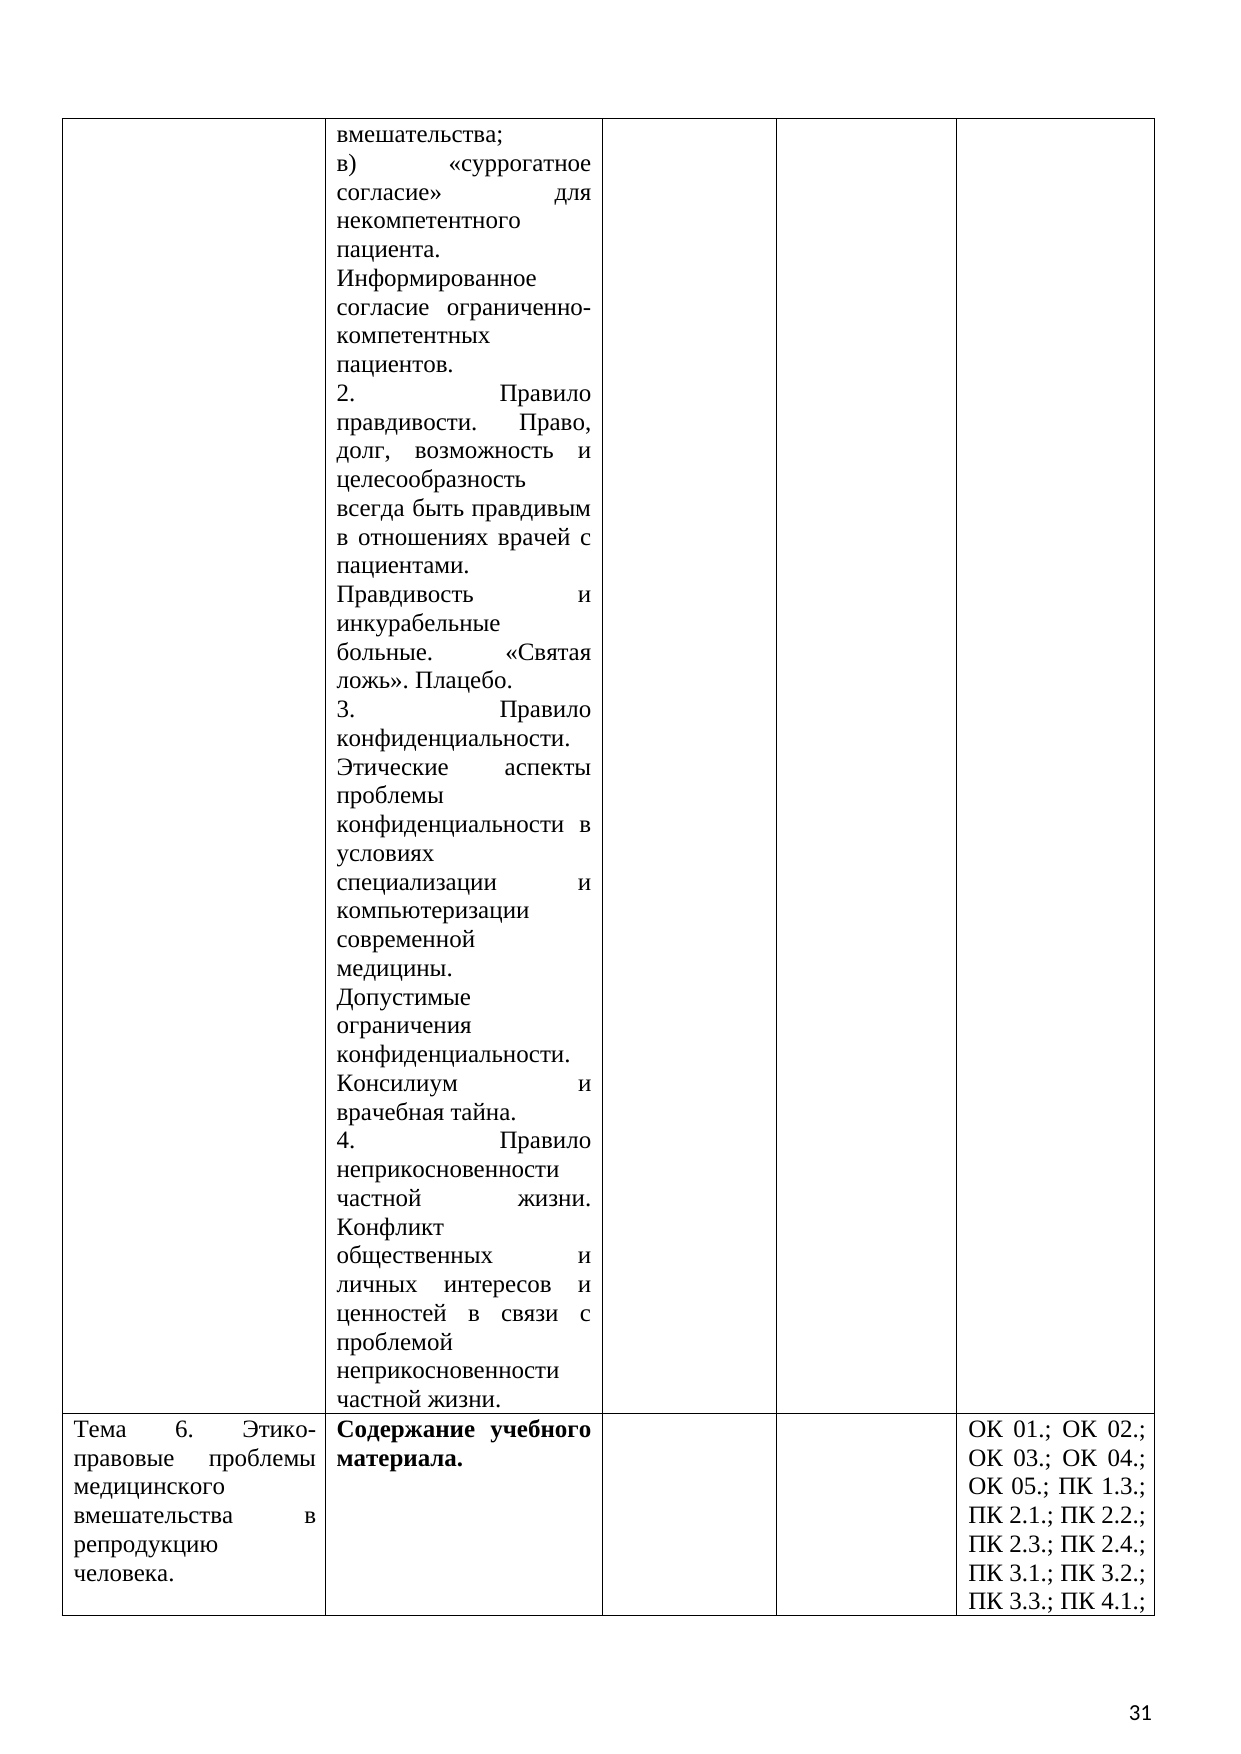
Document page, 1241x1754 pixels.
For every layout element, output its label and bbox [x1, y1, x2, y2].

table_cell [603, 1414, 776, 1615]
table_cell [63, 119, 325, 1413]
table_cell [326, 1414, 602, 1615]
table_cell [777, 119, 956, 1413]
table_cell [326, 119, 602, 1413]
table_cell [957, 1414, 1154, 1615]
table_cell [63, 1414, 325, 1615]
table_cell [603, 119, 776, 1413]
table_cell [777, 1414, 956, 1615]
table_cell [957, 119, 1154, 1413]
